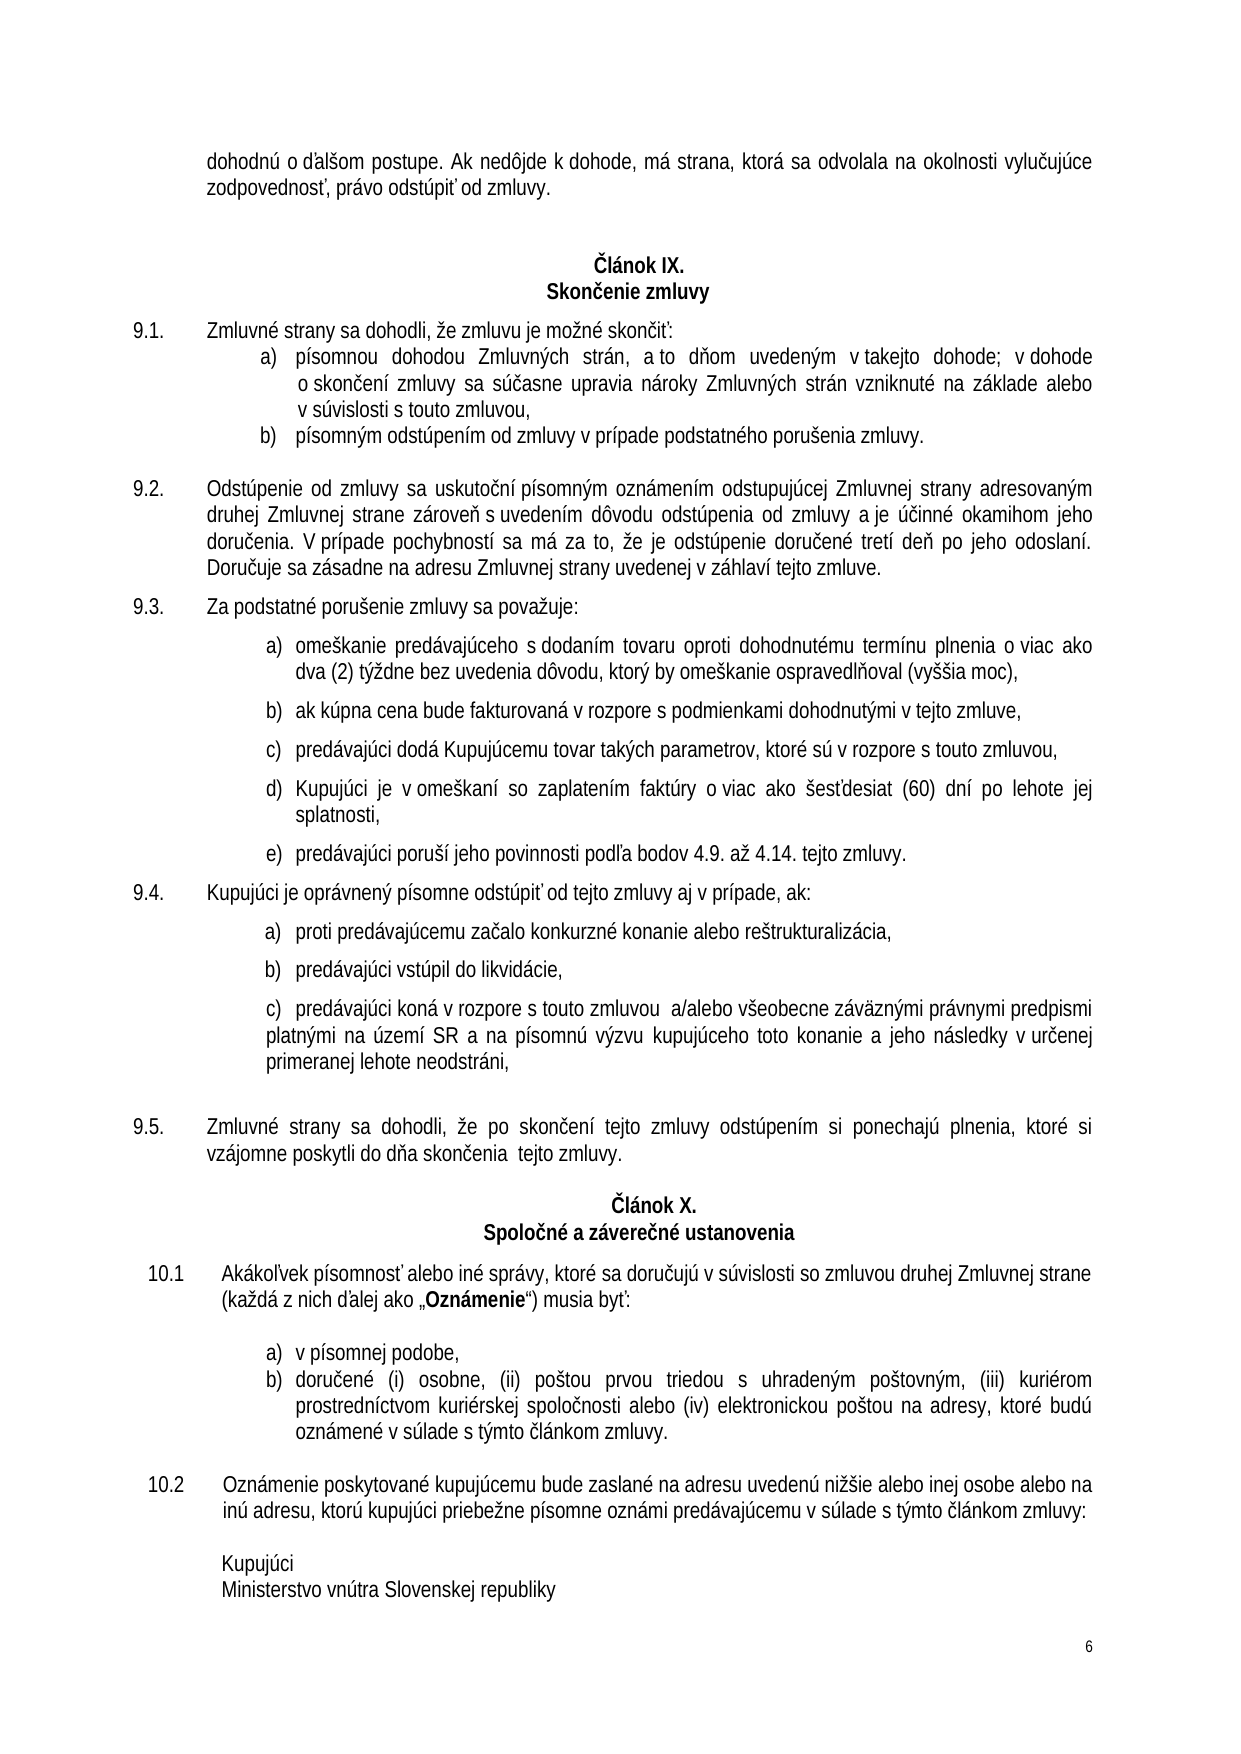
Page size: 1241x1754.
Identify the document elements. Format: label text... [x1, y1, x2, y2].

list Odstúpenie od zmluvy sa uskutoční písomným oznámením odstupujúcej Zmluvnej strany adresovaným druhej Zmluvnej strane zároveň s uvedením dôvodu odstúpenia od zmluvy a je účinné okamihom jeho doručenia. V prípade pochybností sa má za to, že je odstúpenie doručené tretí deň po jeho odoslaní. Doručuje sa zásadne na adresu Zmluvnej strany uvedenej v záhlaví tejto zmluve. [133, 475, 1093, 580]
list predávajúci dodá Kupujúcemu tovar takých parametrov, ktoré sú v rozpore s touto zmluvou, [266, 736, 1093, 762]
list predávajúci vstúpil do likvidácie, [221, 956, 1093, 983]
text 10.1 Akákoľvek písomnosť alebo iné správy, ktoré sa doručujú v súvislosti so zmluvou druhej Zmluvnej strane [148, 1260, 1093, 1286]
list omeškanie predávajúceho s dodaním tovaru oproti dohodnutému termínu plnenia o viac ako dva (2) týždne bez uvedenia dôvodu, ktorý by omeškanie ospravedlňoval (vyššia moc), [266, 632, 1093, 684]
text Skončenie zmluvy [148, 278, 1093, 304]
text Spoločné a záverečné ustanovenia [185, 1219, 1093, 1245]
list predávajúci koná v rozpore s touto zmluvou a/alebo všeobecne záväznými právnymi predpismi platnými na území SR a na písomnú výzvu kupujúceho toto konanie a jeho následky v určenej primeranej lehote neodstráni, [266, 995, 1093, 1074]
list písomným odstúpením od zmluvy v prípade podstatného porušenia zmluvy. [260, 422, 1093, 449]
list Kupujúci je v omeškaní so zaplatením faktúry o viac ako šesťdesiat (60) dní po lehote jej splatnosti, [266, 775, 1093, 827]
text (každá z nich ďalej ako „Oznámenie“) musia byť: [148, 1286, 1093, 1313]
list Kupujúci je oprávnený písomne odstúpiť od tejto zmluvy aj v prípade, ak: [133, 879, 1093, 905]
list Ministerstvo vnútra Slovenskej republiky [162, 1576, 1093, 1603]
list doručené (i) osobne, (ii) poštou prvou triedou s uhradeným poštovným, (iii) kuriérom prostredníctvom kuriérskej spoločnosti alebo (iv) elektronickou poštou na adresy, ktoré budú oznámené v súlade s týmto článkom zmluvy. [266, 1366, 1093, 1444]
list proti predávajúcemu začalo konkurzné konanie alebo reštrukturalizácia, [221, 918, 1093, 944]
text 10.2 Oznámenie poskytované kupujúcemu bude zaslané na adresu uvedenú nižšie alebo inej osobe alebo na inú adresu, ktorú kupujúci priebežne písomne oznámi predávajúcemu v súlade s týmto článkom zmluvy: [148, 1471, 1093, 1524]
list Zmluvné strany sa dohodli, že zmluvu je možné skončiť: [133, 317, 1093, 343]
text Článok X. [148, 1192, 1093, 1219]
list Článok IX. [185, 252, 1093, 278]
list písomnou dohodou Zmluvných strán, a to dňom uvedeným v takejto dohode; v dohode o skončení zmluvy sa súčasne upravia nároky Zmluvných strán vzniknuté na základe alebo v súvislosti s touto zmluvou, [260, 343, 1093, 422]
text Kupujúci [207, 1550, 1093, 1576]
list v písomnej podobe, [266, 1339, 1093, 1366]
list ak kúpna cena bude fakturovaná v rozpore s podmienkami dohodnutými v tejto zmluve, [266, 697, 1093, 723]
list predávajúci poruší jeho povinnosti podľa bodov 4.9. až 4.14. tejto zmluvy. [266, 840, 1093, 866]
list Zmluvné strany sa dohodli, že po skončení tejto zmluvy odstúpením si ponechajú plnenia, ktoré si vzájomne poskytli do dňa skončenia tejto zmluvy. [133, 1113, 1093, 1166]
list Za podstatné porušenie zmluvy sa považuje: [133, 593, 1093, 619]
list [148, 148, 1093, 200]
